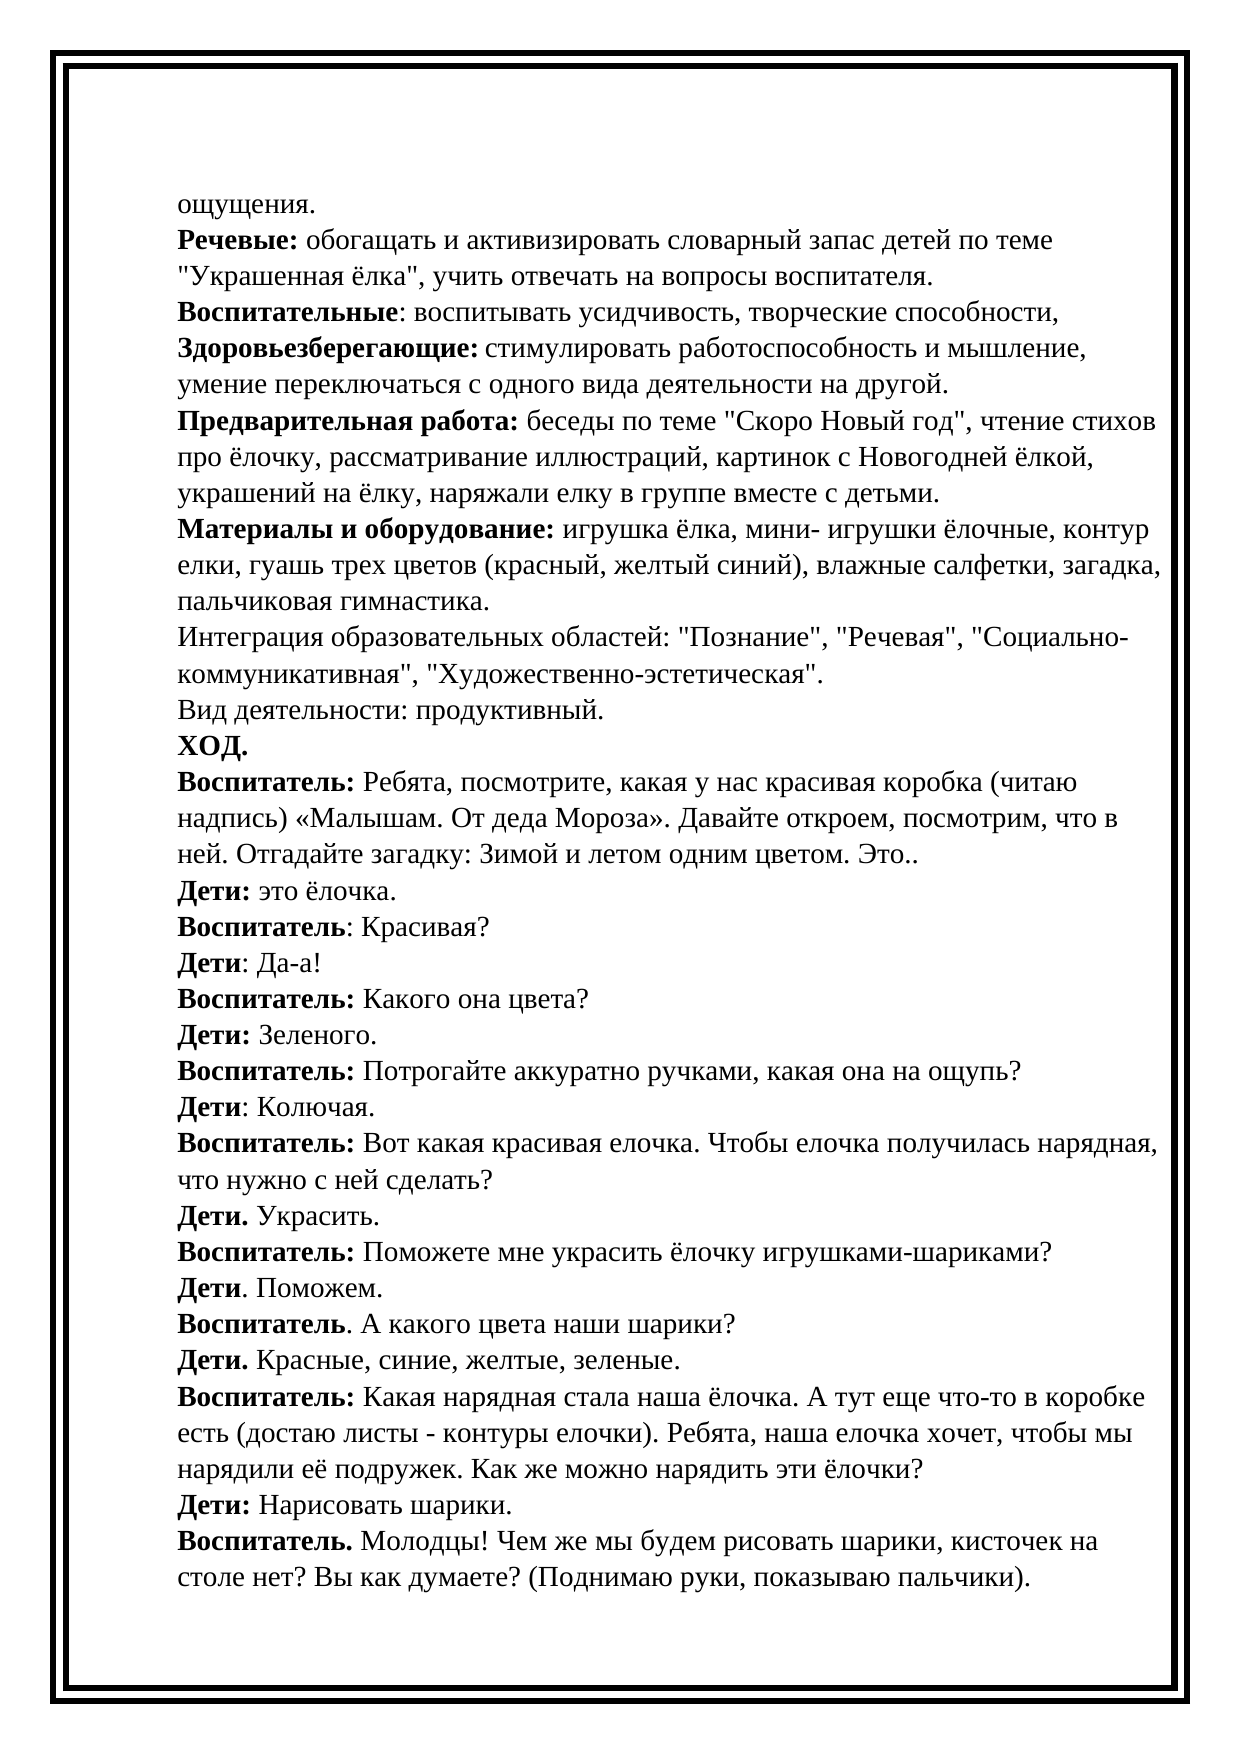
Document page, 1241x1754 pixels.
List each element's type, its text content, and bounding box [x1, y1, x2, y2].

text Здоровьезберегающие: стимулировать работоспособность и мышление, умение переключаться с одного вида деятельности на другой. Предварительная работа: беседы по теме "Скоро Новый год", чтение стихов про ёлочку, рассматривание иллюстраций, картинок с Новогодней ёлкой, украшений на ёлку, наряжали елку в группе вместе с детьми. Материалы и оборудование: игрушка ёлка, мини- игрушки ёлочные, контур елки, гуашь трех цветов (красный, желтый синий), влажные салфетки, загадка, пальчиковая гимнастика. [177, 330, 1167, 617]
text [177, 186, 1167, 328]
text Вид деятельности: продуктивный. [177, 692, 1167, 725]
text Интеграция образовательных областей: "Познание", "Речевая", "Социально-коммуникативная", "Художественно-эстетическая". [177, 619, 1167, 689]
text Воспитатель: Красивая? Дети: Да-а! Воспитатель: Какого она цвета? Дети: Зеленого. Воспитатель: Потрогайте аккуратно ручками, какая она на ощупь? Дети: Колючая. Воспитатель: Вот какая красивая елочка. Чтобы елочка получилась нарядная, что нужно с ней сделать? Дети. Украсить. Воспитатель: Поможете мне украсить ёлочку игрушками-шариками? Дети. Поможем. Воспитатель. А какого цвета наши шарики? Дети. Красные, синие, желтые, зеленые. Воспитатель: Какая нарядная стала наша ёлочка. А тут еще что-то в коробке есть (достаю листы - контуры елочки). Ребята, наша елочка хочет, чтобы мы нарядили её подружек. Как же можно нарядить эти ёлочки? Дети: Нарисовать шарики. Воспитатель. Молодцы! Чем же мы будем рисовать шарики, кисточек на столе нет? Вы как думаете? (Поднимаю руки, показываю пальчики). [177, 909, 1167, 1593]
text Дети: это ёлочка. [177, 873, 1167, 906]
text ХОД. [177, 728, 1167, 762]
text Воспитатель: Ребята, посмотрите, какая у нас красивая коробка (читаю надпись) «Малышам. От деда Мороза». Давайте откроем, посмотрим, что в ней. Отгадайте загадку: Зимой и летом одним цветом. Это.. [177, 764, 1167, 870]
